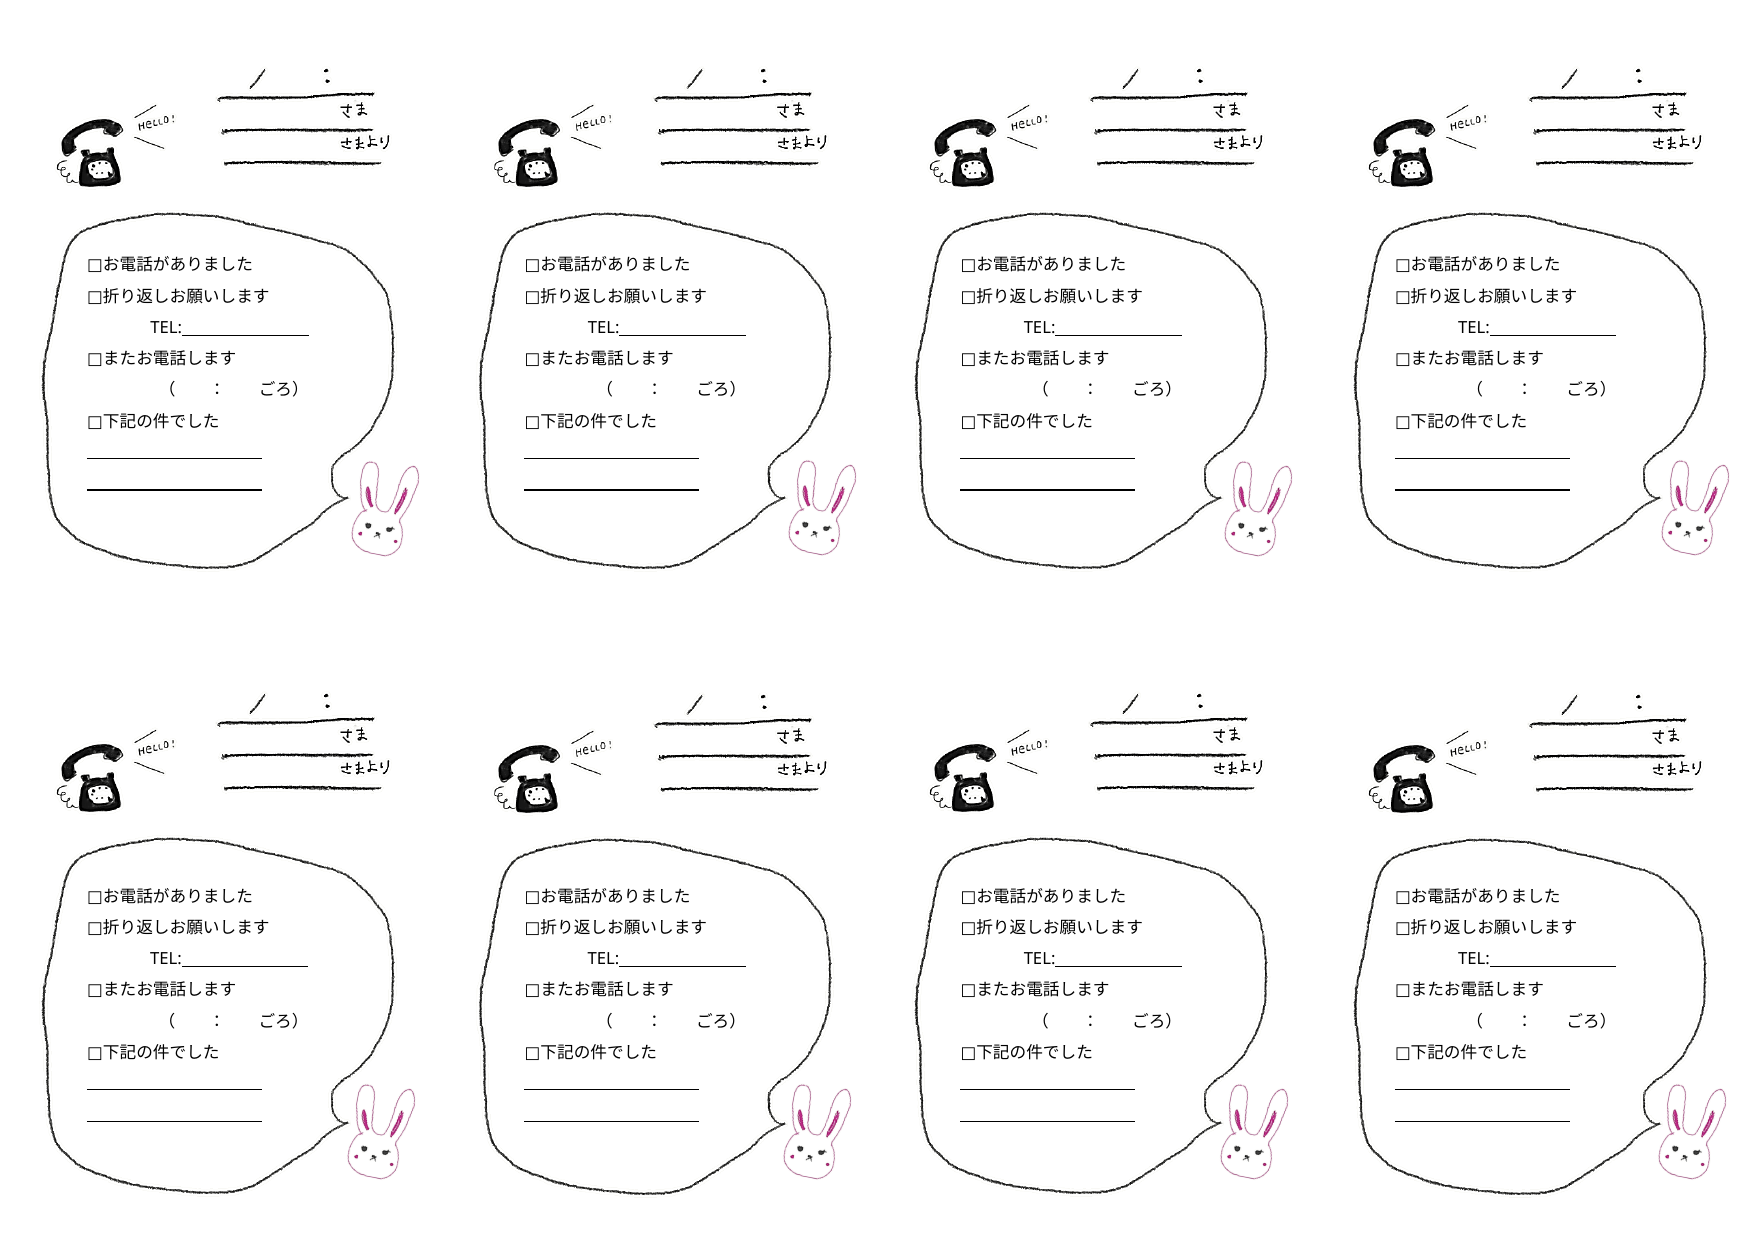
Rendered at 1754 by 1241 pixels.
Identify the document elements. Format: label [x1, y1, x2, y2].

picture [14, 49, 429, 601]
picture [887, 49, 1301, 601]
picture [1326, 49, 1740, 601]
picture [14, 674, 428, 1226]
picture [887, 674, 1301, 1226]
picture [451, 49, 865, 601]
picture [451, 675, 865, 1227]
picture [1326, 675, 1740, 1227]
